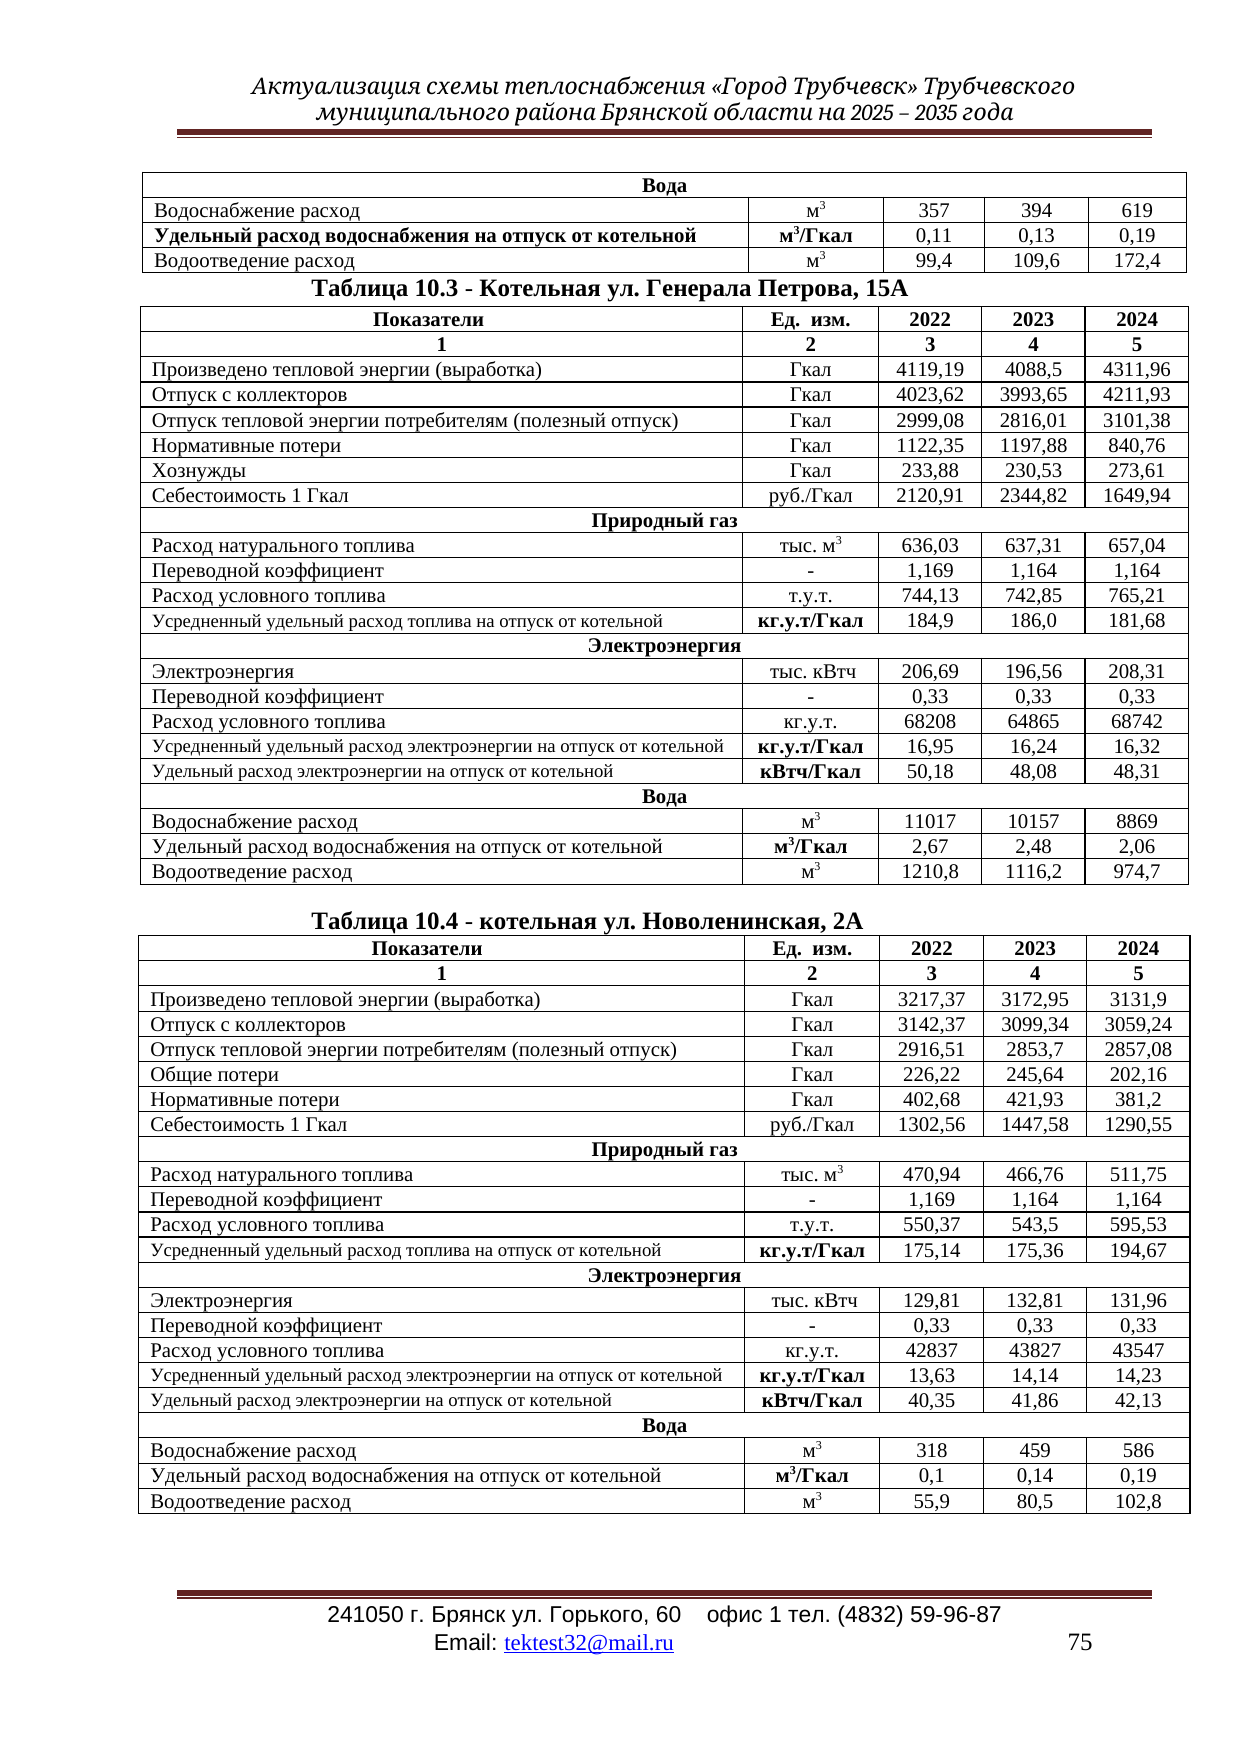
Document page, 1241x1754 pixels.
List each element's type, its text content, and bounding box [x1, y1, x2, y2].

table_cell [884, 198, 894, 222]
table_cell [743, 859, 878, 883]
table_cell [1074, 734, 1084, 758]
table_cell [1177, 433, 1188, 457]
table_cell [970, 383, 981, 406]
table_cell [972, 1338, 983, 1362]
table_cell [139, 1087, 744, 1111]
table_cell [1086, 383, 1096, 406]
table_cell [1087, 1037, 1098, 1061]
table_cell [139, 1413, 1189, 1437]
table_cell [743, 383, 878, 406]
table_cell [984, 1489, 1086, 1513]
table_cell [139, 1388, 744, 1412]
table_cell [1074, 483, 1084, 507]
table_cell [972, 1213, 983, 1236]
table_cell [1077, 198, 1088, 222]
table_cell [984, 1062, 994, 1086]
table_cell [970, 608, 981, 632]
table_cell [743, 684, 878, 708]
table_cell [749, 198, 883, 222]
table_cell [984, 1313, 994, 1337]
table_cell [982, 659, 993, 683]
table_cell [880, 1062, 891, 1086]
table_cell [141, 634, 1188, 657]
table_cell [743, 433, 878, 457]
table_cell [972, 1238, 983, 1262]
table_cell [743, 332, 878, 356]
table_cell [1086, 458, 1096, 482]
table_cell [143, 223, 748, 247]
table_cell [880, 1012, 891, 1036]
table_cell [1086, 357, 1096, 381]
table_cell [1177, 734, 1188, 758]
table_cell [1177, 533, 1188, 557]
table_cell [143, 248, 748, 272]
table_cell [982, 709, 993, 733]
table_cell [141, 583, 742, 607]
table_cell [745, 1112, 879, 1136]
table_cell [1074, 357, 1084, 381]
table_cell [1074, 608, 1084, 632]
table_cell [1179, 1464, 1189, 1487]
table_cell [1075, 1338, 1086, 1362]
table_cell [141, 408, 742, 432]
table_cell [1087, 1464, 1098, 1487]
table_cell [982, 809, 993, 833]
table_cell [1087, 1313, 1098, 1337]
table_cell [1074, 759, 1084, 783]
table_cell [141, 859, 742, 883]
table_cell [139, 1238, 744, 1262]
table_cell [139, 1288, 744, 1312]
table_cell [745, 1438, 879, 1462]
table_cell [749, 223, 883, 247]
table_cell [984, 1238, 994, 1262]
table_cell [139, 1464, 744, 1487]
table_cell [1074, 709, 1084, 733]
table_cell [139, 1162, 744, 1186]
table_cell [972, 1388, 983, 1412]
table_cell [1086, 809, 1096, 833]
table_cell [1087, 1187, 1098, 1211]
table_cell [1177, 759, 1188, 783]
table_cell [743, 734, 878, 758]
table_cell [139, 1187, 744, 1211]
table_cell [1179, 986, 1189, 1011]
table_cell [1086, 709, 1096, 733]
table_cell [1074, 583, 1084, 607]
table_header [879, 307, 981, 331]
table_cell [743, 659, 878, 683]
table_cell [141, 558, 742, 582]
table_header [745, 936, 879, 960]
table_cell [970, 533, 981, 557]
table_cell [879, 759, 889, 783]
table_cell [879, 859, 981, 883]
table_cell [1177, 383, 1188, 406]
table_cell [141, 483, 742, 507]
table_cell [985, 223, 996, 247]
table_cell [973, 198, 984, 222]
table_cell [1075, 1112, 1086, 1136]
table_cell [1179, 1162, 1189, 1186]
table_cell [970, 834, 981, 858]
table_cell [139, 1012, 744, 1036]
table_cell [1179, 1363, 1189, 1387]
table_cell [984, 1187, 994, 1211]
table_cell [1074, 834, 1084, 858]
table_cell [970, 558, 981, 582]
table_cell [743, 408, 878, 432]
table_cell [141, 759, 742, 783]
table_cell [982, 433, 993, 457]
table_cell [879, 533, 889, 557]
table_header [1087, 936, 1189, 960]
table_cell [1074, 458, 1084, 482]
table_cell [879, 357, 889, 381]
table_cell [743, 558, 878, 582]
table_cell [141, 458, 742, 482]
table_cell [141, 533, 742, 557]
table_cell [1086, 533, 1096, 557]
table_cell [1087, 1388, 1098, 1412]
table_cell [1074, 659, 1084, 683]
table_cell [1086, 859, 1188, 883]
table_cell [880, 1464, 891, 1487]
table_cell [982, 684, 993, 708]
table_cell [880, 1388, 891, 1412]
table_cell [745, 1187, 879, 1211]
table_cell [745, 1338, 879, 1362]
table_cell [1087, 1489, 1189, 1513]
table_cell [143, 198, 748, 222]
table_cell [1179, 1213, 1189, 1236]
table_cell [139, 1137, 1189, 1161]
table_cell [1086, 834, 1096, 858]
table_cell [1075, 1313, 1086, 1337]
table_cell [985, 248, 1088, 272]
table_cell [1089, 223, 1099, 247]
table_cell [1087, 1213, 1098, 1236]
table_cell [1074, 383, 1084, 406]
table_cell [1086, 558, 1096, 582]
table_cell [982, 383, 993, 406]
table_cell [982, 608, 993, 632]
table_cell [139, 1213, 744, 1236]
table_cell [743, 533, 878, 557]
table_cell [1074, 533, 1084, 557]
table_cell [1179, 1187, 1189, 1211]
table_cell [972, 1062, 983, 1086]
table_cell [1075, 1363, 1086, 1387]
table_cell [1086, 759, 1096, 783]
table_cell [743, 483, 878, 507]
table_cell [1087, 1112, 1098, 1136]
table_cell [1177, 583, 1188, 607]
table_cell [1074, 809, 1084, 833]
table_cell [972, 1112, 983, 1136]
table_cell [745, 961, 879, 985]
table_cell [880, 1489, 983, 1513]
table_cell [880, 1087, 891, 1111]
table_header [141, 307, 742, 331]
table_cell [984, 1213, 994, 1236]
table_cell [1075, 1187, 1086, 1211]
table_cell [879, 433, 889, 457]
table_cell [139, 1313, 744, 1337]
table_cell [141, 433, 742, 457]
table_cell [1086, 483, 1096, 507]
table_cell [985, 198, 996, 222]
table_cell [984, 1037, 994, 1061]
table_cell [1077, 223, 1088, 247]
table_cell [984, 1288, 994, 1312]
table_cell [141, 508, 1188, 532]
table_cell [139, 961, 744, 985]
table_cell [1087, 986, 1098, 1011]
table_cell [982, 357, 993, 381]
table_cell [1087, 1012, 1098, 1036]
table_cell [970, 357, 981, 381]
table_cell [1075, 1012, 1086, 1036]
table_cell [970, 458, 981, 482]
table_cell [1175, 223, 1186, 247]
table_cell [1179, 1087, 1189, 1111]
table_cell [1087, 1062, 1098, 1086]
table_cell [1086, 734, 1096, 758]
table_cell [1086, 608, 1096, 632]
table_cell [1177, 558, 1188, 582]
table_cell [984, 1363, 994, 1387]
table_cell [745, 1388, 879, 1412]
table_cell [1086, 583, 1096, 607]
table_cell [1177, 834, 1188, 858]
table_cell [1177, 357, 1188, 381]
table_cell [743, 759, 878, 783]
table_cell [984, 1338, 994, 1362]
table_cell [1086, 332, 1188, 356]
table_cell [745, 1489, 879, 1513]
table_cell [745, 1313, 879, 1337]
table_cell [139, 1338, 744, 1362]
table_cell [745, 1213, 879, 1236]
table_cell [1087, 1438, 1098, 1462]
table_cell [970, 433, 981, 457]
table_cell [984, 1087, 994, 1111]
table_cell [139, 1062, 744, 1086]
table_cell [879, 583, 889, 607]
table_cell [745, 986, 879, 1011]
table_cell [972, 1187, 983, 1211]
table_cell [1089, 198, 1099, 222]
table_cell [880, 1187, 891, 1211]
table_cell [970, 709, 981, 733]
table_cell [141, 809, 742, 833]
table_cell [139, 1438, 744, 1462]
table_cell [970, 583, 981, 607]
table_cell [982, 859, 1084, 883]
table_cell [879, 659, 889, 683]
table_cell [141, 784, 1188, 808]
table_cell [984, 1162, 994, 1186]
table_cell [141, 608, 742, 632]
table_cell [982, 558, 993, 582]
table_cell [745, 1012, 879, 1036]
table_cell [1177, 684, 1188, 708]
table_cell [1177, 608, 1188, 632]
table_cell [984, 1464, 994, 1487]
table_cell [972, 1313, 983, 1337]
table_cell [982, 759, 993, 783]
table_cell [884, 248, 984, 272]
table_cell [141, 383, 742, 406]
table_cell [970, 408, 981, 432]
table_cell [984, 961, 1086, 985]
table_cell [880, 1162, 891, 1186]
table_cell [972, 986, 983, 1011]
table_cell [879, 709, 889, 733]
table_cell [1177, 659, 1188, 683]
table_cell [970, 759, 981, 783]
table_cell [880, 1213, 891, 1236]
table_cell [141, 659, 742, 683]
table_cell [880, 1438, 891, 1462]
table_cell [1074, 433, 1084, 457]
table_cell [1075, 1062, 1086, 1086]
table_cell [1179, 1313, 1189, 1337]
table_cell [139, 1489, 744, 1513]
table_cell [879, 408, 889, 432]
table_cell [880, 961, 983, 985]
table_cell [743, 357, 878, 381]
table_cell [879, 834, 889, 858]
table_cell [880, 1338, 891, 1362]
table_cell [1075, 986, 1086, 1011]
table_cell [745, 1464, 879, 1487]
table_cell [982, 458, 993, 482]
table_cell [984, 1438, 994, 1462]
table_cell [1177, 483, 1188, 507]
text Таблица 10.4 - котельная ул. Новоленинская, 2А [252, 906, 1152, 935]
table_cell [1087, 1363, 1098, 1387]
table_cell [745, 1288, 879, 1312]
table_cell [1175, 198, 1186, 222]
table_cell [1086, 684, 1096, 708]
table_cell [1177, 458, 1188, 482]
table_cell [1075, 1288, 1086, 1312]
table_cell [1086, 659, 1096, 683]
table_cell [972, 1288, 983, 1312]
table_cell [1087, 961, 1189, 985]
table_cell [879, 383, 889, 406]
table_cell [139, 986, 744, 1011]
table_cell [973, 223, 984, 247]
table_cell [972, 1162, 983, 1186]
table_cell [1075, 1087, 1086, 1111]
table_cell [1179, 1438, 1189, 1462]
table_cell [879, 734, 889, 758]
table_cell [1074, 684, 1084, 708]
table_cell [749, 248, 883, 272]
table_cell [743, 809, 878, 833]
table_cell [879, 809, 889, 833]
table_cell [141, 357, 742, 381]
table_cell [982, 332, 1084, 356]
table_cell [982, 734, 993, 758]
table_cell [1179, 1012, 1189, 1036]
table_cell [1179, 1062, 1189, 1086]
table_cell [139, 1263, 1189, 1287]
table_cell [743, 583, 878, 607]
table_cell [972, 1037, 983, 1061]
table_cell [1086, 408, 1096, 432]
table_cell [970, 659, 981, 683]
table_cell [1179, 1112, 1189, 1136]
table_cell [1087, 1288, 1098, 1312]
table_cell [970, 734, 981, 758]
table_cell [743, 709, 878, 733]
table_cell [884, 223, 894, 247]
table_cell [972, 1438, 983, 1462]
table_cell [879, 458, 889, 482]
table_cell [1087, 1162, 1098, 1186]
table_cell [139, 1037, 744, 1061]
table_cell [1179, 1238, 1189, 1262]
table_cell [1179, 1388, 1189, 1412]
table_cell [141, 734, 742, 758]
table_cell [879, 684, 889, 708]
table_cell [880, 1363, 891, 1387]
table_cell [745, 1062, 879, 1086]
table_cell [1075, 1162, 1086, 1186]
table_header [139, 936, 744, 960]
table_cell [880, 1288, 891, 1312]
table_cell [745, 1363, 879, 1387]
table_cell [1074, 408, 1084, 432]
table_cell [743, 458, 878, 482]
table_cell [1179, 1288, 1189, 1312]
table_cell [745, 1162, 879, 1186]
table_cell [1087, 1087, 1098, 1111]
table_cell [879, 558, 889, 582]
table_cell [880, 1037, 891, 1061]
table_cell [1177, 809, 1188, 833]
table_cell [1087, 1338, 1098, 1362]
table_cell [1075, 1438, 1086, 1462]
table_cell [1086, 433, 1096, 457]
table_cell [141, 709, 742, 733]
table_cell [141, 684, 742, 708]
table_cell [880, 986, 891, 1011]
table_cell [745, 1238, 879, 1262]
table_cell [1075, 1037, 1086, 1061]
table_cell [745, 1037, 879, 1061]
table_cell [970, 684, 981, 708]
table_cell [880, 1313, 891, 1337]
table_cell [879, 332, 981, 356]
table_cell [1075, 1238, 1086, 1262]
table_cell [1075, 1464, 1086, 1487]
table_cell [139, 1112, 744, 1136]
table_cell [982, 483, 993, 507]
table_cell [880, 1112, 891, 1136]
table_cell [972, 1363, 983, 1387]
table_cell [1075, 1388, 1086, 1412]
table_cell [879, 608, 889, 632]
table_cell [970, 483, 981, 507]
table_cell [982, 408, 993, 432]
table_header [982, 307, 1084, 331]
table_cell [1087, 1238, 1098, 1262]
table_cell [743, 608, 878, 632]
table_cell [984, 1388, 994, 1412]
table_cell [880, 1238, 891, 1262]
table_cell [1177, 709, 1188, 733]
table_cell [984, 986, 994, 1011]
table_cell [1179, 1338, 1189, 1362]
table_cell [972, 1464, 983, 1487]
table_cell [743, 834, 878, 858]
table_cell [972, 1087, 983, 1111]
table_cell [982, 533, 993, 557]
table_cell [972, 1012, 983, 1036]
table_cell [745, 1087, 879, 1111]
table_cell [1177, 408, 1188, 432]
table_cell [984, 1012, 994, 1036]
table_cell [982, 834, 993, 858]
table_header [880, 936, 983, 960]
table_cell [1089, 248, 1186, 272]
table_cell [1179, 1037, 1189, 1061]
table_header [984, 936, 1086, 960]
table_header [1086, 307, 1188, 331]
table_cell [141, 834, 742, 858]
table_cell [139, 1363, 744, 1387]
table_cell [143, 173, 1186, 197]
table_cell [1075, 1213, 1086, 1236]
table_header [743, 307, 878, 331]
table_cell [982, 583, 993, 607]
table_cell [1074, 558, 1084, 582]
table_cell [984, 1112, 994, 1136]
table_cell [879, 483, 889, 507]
text Таблица 10.3 - Котельная ул. Генерала Петрова, 15А [252, 273, 1152, 302]
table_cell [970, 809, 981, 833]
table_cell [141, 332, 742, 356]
